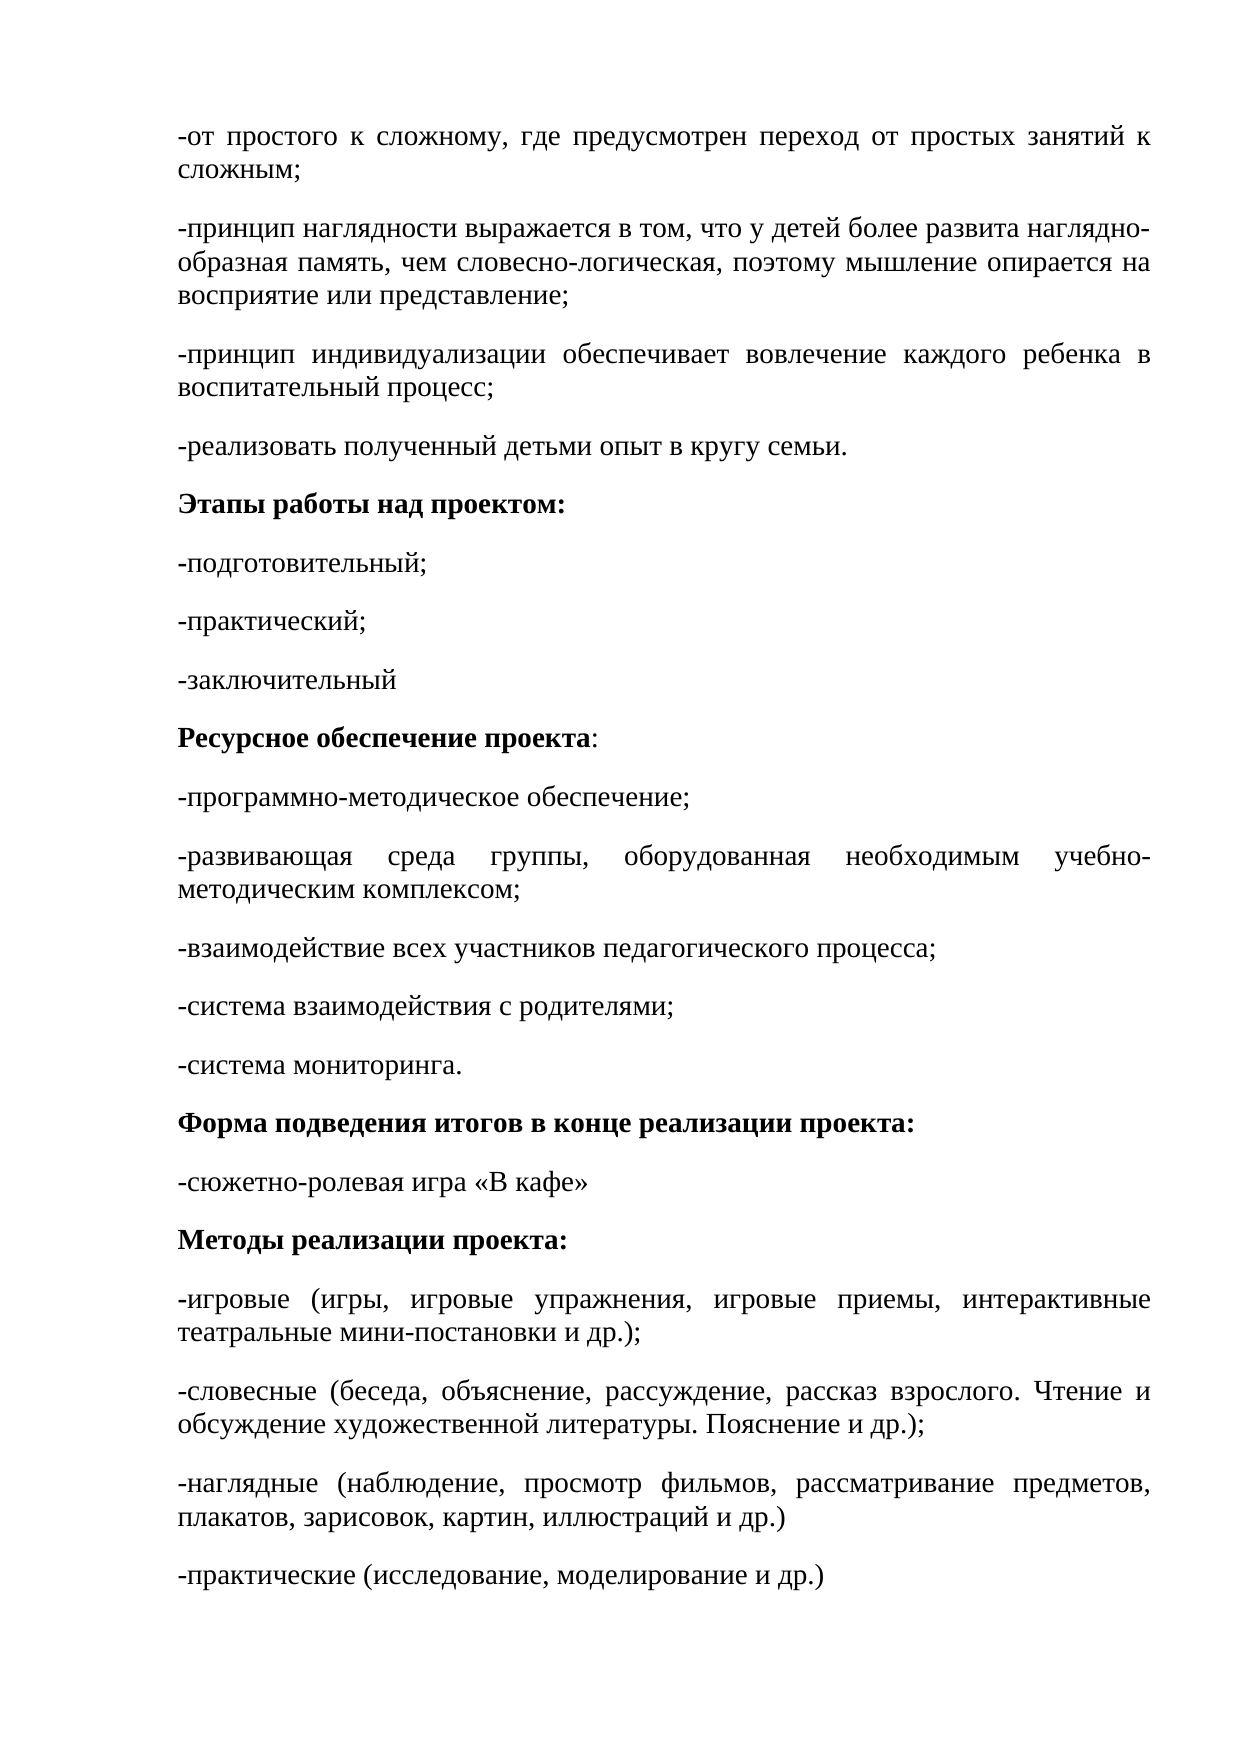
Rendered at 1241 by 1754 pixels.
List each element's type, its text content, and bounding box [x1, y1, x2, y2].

text -реализовать полученный детьми опыт в кругу семьи. [177, 428, 1152, 461]
text -наглядные (наблюдение, просмотр фильмов, рассматривание предметов, плакатов, зарисовок, картин, иллюстраций и др.) [177, 1465, 1152, 1532]
text -практические (исследование, моделирование и др.) [177, 1557, 1152, 1591]
text -программно-методическое обеспечение; [177, 779, 1152, 813]
text -игровые (игры, игровые упражнения, игровые приемы, интерактивные театральные мини-постановки и др.); [177, 1281, 1152, 1348]
text -принцип наглядности выражается в том, что у детей более развита наглядно-образная память, чем словесно-логическая, поэтому мышление опирается на восприятие или представление; [177, 210, 1152, 311]
text -взаимодействие всех участников педагогического процесса; [177, 930, 1152, 963]
text -развивающая среда группы, оборудованная необходимым учебно-методическим комплексом; [177, 838, 1152, 905]
text -заключительный [177, 662, 1152, 696]
text -принцип индивидуализации обеспечивает вовлечение каждого ребенка в воспитательный процесс; [177, 336, 1152, 403]
text -подготовительный; [177, 545, 1152, 578]
text Методы реализации проекта: [177, 1222, 1152, 1256]
text Форма подведения итогов в конце реализации проекта: [177, 1105, 1152, 1139]
text -практический; [177, 603, 1152, 637]
text -сюжетно-ролевая игра «В кафе» [177, 1164, 1152, 1197]
text -от простого к сложному, где предусмотрен переход от простых занятий к сложным; [177, 118, 1152, 185]
text -словесные (беседа, объяснение, рассуждение, рассказ взрослого. Чтение и обсуждение художественной литературы. Пояснение и др.); [177, 1373, 1152, 1440]
text -система мониторинга. [177, 1047, 1152, 1080]
text Ресурсное обеспечение проекта: [177, 721, 1152, 754]
text -система взаимодействия с родителями; [177, 988, 1152, 1022]
text Этапы работы над проектом: [177, 486, 1152, 520]
